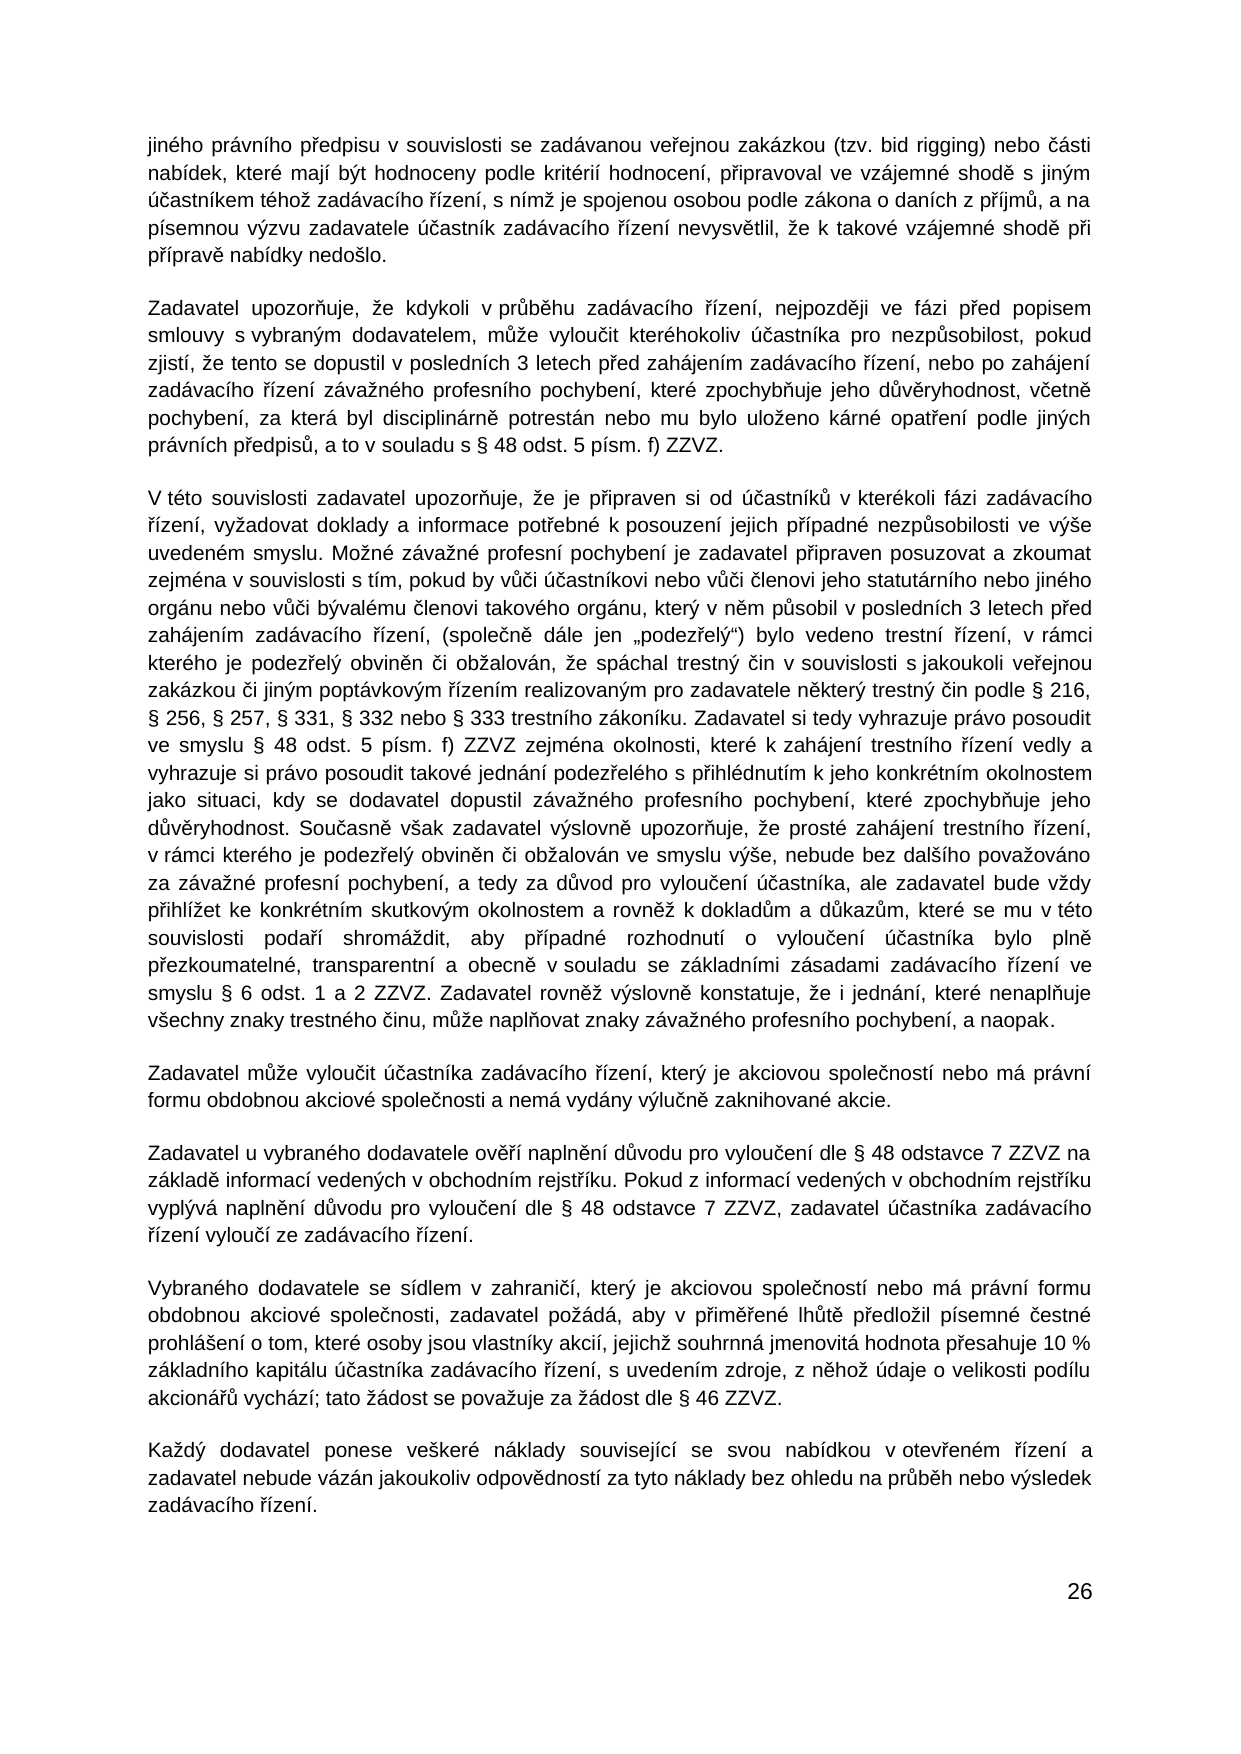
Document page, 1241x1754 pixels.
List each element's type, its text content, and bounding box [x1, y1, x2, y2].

text Vybraného dodavatele se sídlem v zahraničí, který je akciovou společností nebo má právní formu obdobnou akciové společnosti, zadavatel požádá, aby v přiměřené lhůtě předložil písemné čestné prohlášení o tom, které osoby jsou vlastníky akcií, jejichž souhrnná jmenovitá hodnota přesahuje 10 % základního kapitálu účastníka zadávacího řízení, s uvedením zdroje, z něhož údaje o velikosti podílu akcionářů vychází; tato žádost se považuje za žádost dle § 46 ZZVZ. [148, 1275, 1092, 1409]
text Zadavatel u vybraného dodavatele ověří naplnění důvodu pro vyloučení dle § 48 odstavce 7 ZZVZ na základě informací vedených v obchodním rejstříku. Pokud z informací vedených v obchodním rejstříku vyplývá naplnění důvodu pro vyloučení dle § 48 odstavce 7 ZZVZ, zadavatel účastníka zadávacího řízení vyloučí ze zadávacího řízení. [148, 1140, 1092, 1247]
text V této souvislosti zadavatel upozorňuje, že je připraven si od účastníků v kterékoli fázi zadávacího řízení, vyžadovat doklady a informace potřebné k posouzení jejich případné nezpůsobilosti ve výše uvedeném smyslu. Možné závažné profesní pochybení je zadavatel připraven posuzovat a zkoumat zejména v souvislosti s tím, pokud by vůči účastníkovi nebo vůči členovi jeho statutárního nebo jiného orgánu nebo vůči bývalému členovi takového orgánu, který v něm působil v posledních 3 letech před zahájením zadávacího řízení, (společně dále jen „podezřelý“) bylo vedeno trestní řízení, v rámci kterého je podezřelý obviněn či obžalován, že spáchal trestný čin v souvislosti s jakoukoli veřejnou zakázkou či jiným poptávkovým řízením realizovaným pro zadavatele některý trestný čin podle § 216, § 256, § 257, § 331, § 332 nebo § 333 trestního zákoníku. Zadavatel si tedy vyhrazuje právo posoudit ve smyslu § 48 odst. 5 písm. f) ZZVZ zejména okolnosti, které k zahájení trestního řízení vedly a vyhrazuje si právo posoudit takové jednání podezřelého s přihlédnutím k jeho konkrétním okolnostem jako situaci, kdy se dodavatel dopustil závažného profesního pochybení, které zpochybňuje jeho důvěryhodnost. Současně však zadavatel výslovně upozorňuje, že prosté zahájení trestního řízení, v rámci kterého je podezřelý obviněn či obžalován ve smyslu výše, nebude bez dalšího považováno za závažné profesní pochybení, a tedy za důvod pro vyloučení účastníka, ale zadavatel bude vždy přihlížet ke konkrétním skutkovým okolnostem a rovněž k dokladům a důkazům, které se mu v této souvislosti podaří shromáždit, aby případné rozhodnutí o vyloučení účastníka bylo plně přezkoumatelné, transparentní a obecně v souladu se základními zásadami zadávacího řízení ve smyslu § 6 odst. 1 a 2 ZZVZ. Zadavatel rovněž výslovně konstatuje, že i jednání, které nenaplňuje všechny znaky trestného činu, může naplňovat znaky závažného profesního pochybení, a naopak. [148, 485, 1092, 1032]
text Zadavatel upozorňuje, že kdykoli v průběhu zadávacího řízení, nejpozději ve fázi před popisem smlouvy s vybraným dodavatelem, může vyloučit kteréhokoliv účastníka pro nezpůsobilost, pokud zjistí, že tento se dopustil v posledních 3 letech před zahájením zadávacího řízení, nebo po zahájení zadávacího řízení závažného profesního pochybení, které zpochybňuje jeho důvěryhodnost, včetně pochybení, za která byl disciplinárně potrestán nebo mu bylo uloženo kárné opatření podle jiných právních předpisů, a to v souladu s § 48 odst. 5 písm. f) ZZVZ. [148, 295, 1092, 457]
text Zadavatel může vyloučit účastníka zadávacího řízení, který je akciovou společností nebo má právní formu obdobnou akciové společnosti a nemá vydány výlučně zaknihované akcie. [148, 1060, 1092, 1112]
text Každý dodavatel ponese veškeré náklady související se svou nabídkou v otevřeném řízení a zadavatel nebude vázán jakoukoliv odpovědností za tyto náklady bez ohledu na průběh nebo výsledek zadávacího řízení. [148, 1438, 1092, 1517]
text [148, 133, 1092, 267]
